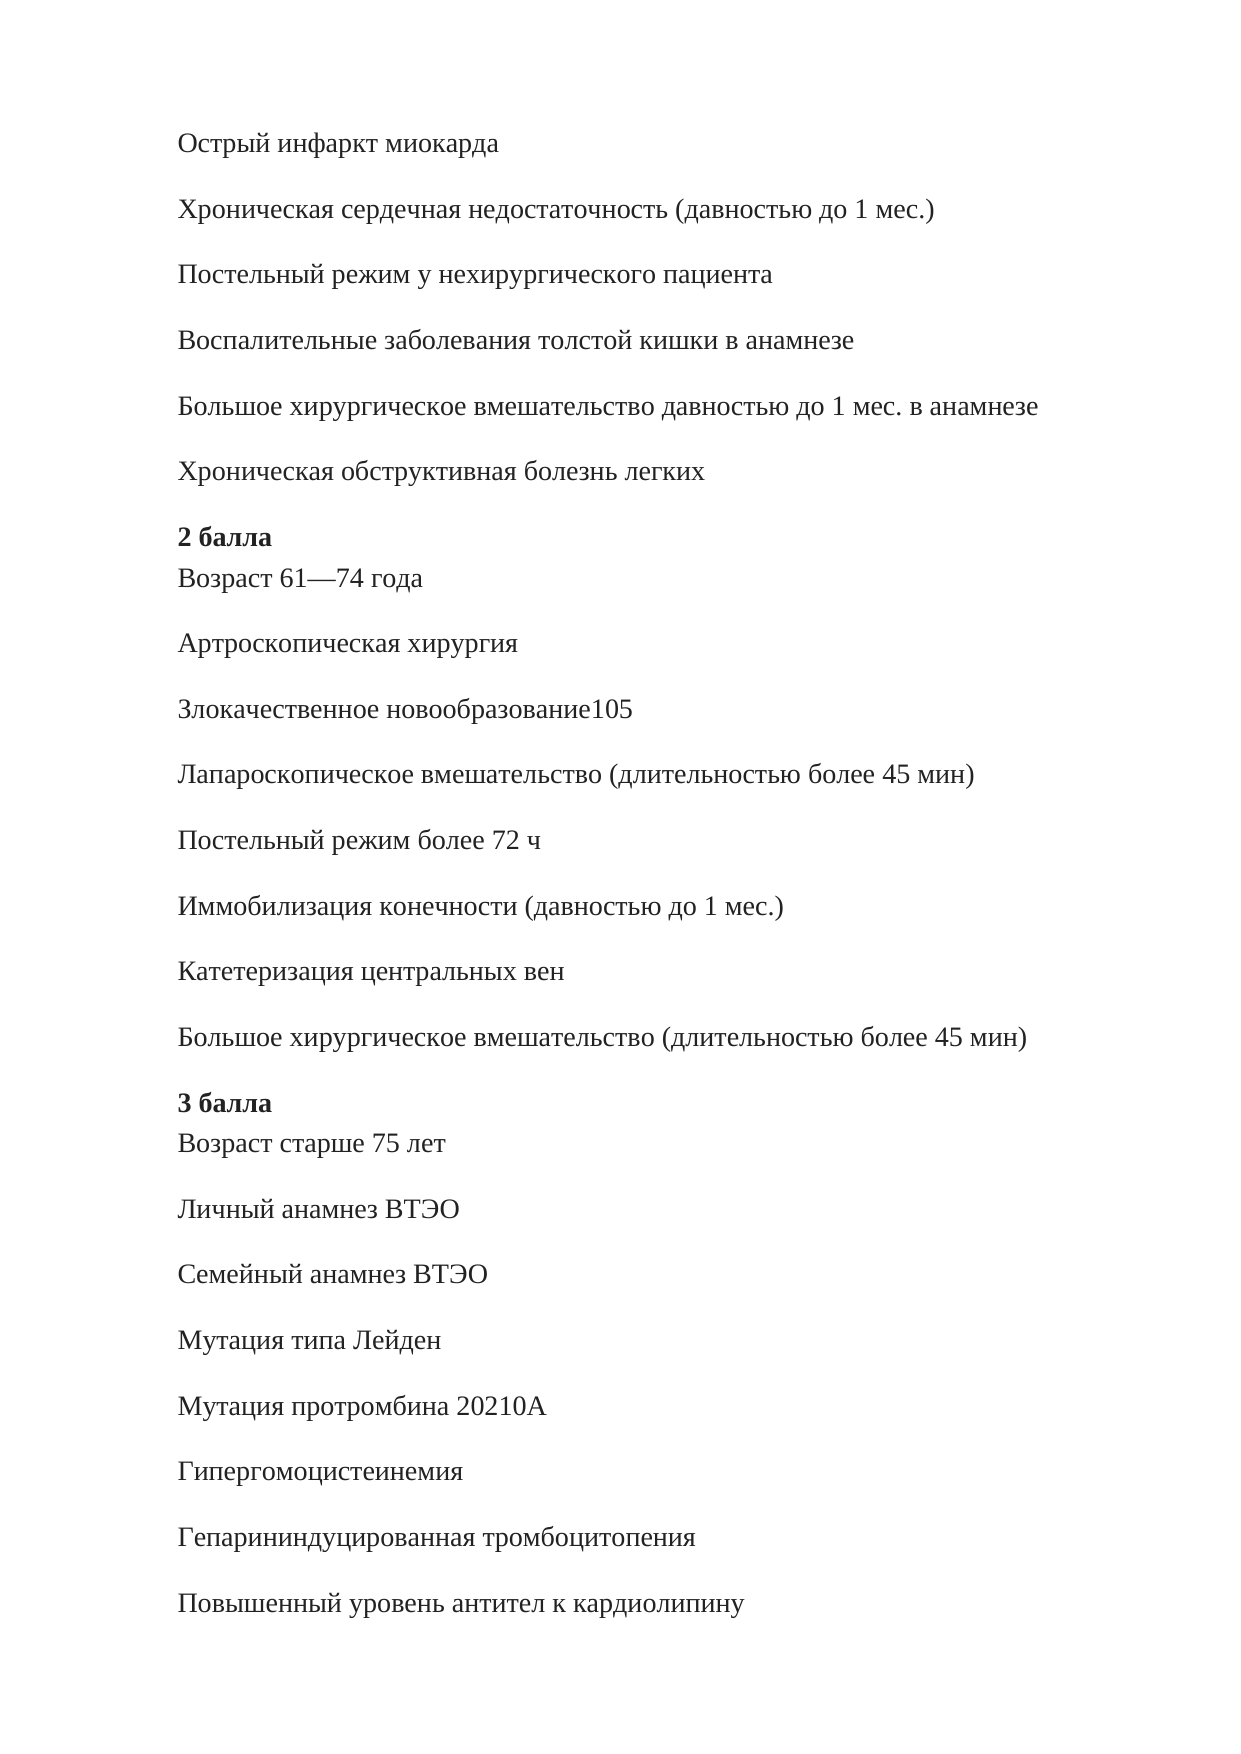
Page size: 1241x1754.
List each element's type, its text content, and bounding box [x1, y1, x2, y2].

text Мутация типа Лейден [177, 1315, 1152, 1356]
text Острый инфаркт миокарда [177, 118, 1152, 159]
text Воспалительные заболевания толстой кишки в анамнезе [177, 315, 1152, 356]
text Постельный режим более 72 ч [177, 815, 1152, 856]
text Артроскопическая хирургия [177, 618, 1152, 659]
text Большое хирургическое вмешательство (длительностью более 45 мин) [177, 1012, 1152, 1052]
text Повышенный уровень антител к кардиолипину [177, 1577, 1152, 1618]
text Мутация протромбина 20210А [177, 1381, 1152, 1421]
text 2 балла [177, 512, 1152, 552]
text Хроническая сердечная недостаточность (давностью до 1 мес.) [177, 184, 1152, 224]
text Иммобилизация конечности (давностью до 1 мес.) [177, 881, 1152, 921]
text Катетеризация центральных вен [177, 946, 1152, 987]
text Возраст 61—74 года [177, 552, 1152, 593]
text Злокачественное новообразование105 [177, 684, 1152, 724]
text Семейный анамнез ВТЭО [177, 1249, 1152, 1290]
text 3 балла [177, 1077, 1152, 1118]
text Большое хирургическое вмешательство давностью до 1 мес. в анамнезе [177, 381, 1152, 421]
text Возраст старше 75 лет [177, 1118, 1152, 1159]
text Гипергомоцистеинемия [177, 1446, 1152, 1487]
text Хроническая обструктивная болезнь легких [177, 446, 1152, 487]
text Гепарининдуцированная тромбоцитопения [177, 1512, 1152, 1552]
text Личный анамнез ВТЭО [177, 1184, 1152, 1224]
text Лапароскопическое вмешательство (длительностью более 45 мин) [177, 749, 1152, 790]
text Постельный режим у нехирургического пациента [177, 249, 1152, 290]
